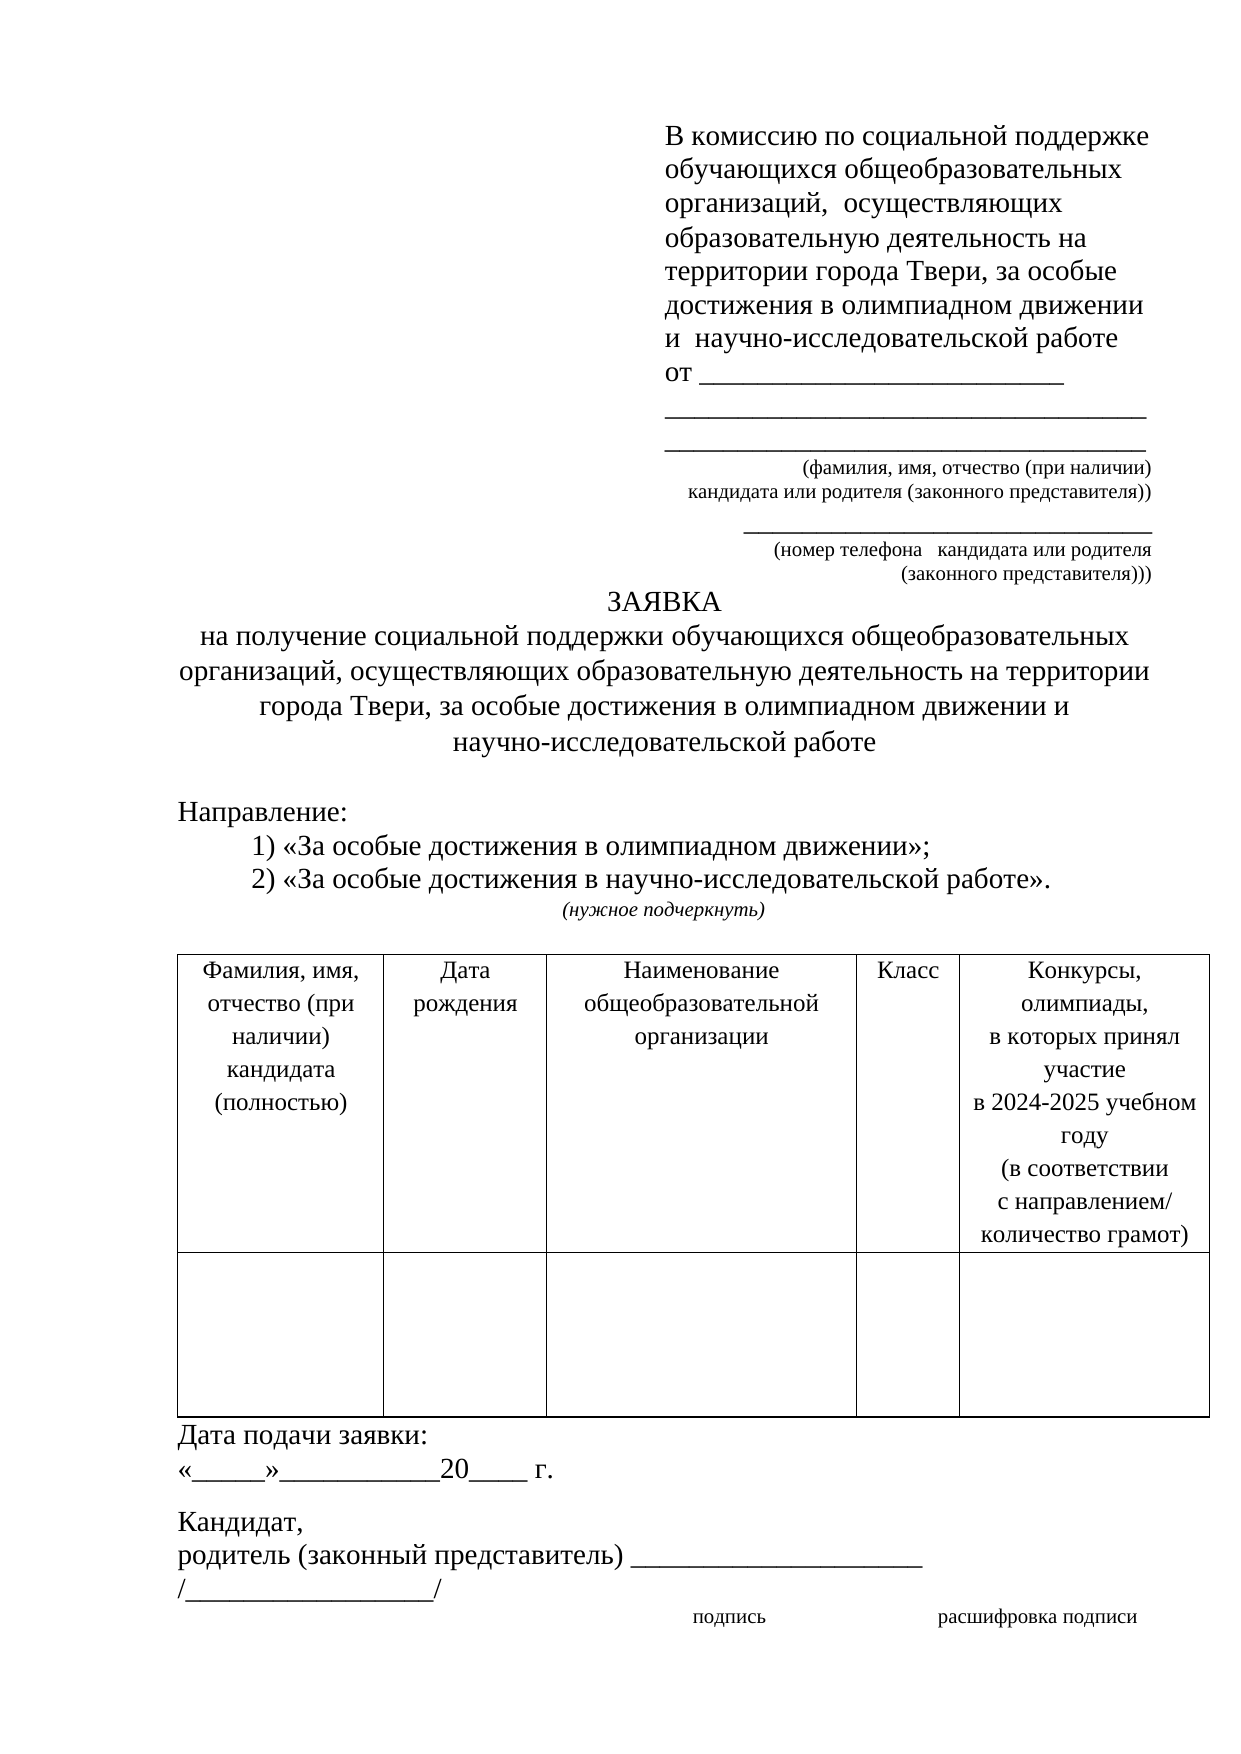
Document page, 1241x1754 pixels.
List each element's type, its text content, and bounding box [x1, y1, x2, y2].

text (законного представителя))) [664, 561, 1152, 584]
text (фамилия, имя, отчество (при наличии) кандидата или родителя (законного представителя)) [664, 455, 1152, 503]
table_cell [178, 1253, 383, 1416]
text Направление: [177, 794, 1152, 828]
table_cell [960, 1253, 1209, 1416]
text на получение социальной поддержки обучающихся общеобразовательных организаций, осуществляющих образовательную деятельность на территории города Твери, за особые достижения в олимпиадном движении и научно-исследовательской работе [177, 618, 1152, 757]
text родитель (законный представитель) ____________________ /_________________/ [177, 1537, 1152, 1604]
text от _________________________ [664, 354, 1152, 388]
table_cell [857, 1253, 959, 1416]
table_header Конкурсы, олимпиады, в которых принял участие в 2024-2025 учебном году (в соответствии с направлением/ количество грамот) [960, 955, 1209, 1252]
text 1) «За особые достижения в олимпиадном движении»; [177, 828, 1152, 861]
table_cell [384, 1253, 546, 1416]
table_header Фамилия, имя, отчество (при наличии) кандидата (полностью) [178, 955, 383, 1252]
text (номер телефона кандидата или родителя [664, 536, 1152, 561]
table_cell [547, 1253, 856, 1416]
text (нужное подчеркнуть) [177, 896, 1152, 921]
text ЗАЯВКА [177, 584, 1152, 618]
text Кандидат, [177, 1504, 1152, 1537]
text 2) «За особые достижения в научно-исследовательской работе». [177, 861, 1152, 895]
text В комиссию по социальной поддержке обучающихся общеобразовательных организаций, осуществляющих образовательную деятельность на территории города Твери, за особые достижения в олимпиадном движении и научно-исследовательской работе [664, 118, 1152, 354]
text «_____»___________20____ г. [177, 1451, 1152, 1484]
table_header Дата рождения [384, 955, 546, 1252]
text _________________________________ _________________________________ [664, 388, 1152, 455]
text Дата подачи заявки: [177, 1418, 1152, 1451]
table_header Наименование общеобразовательной организации [547, 955, 856, 1252]
table_header Класс [857, 955, 959, 1252]
text подпись расшифровка подписи [177, 1604, 1152, 1628]
text ____________________________ [664, 503, 1152, 536]
